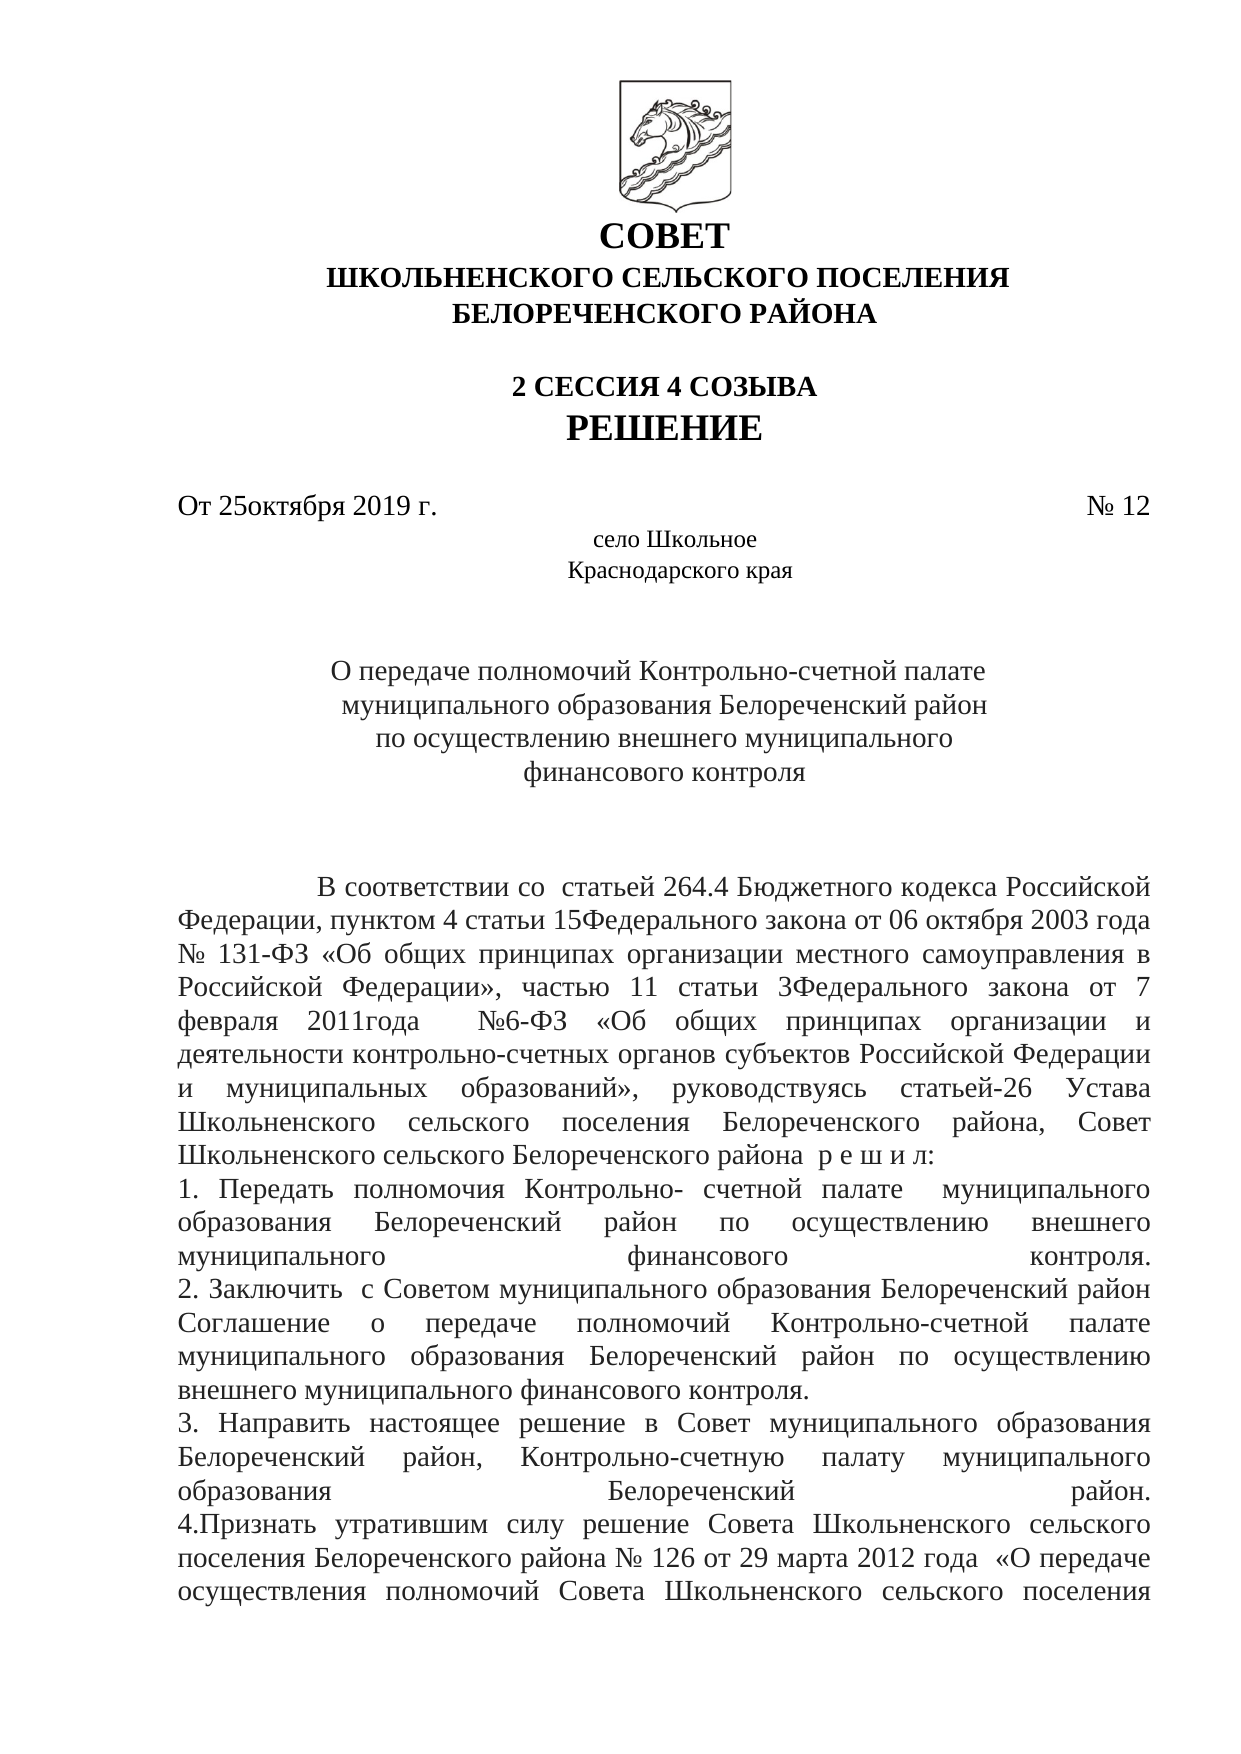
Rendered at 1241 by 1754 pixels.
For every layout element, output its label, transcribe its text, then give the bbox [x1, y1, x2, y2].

text О передаче полномочий Контрольно-счетной палате [177, 653, 1152, 687]
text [177, 1406, 1152, 1607]
text СОВЕТ [177, 214, 1152, 257]
text по осуществлению внешнего муниципального [177, 721, 1152, 754]
text финансового контроля [177, 754, 1152, 788]
text БЕЛОРЕЧЕНСКОГО РАЙОНА [177, 297, 1152, 330]
picture [619, 80, 732, 213]
text 1. Передать полномочия Контрольно- счетной палате муниципального образования Белореченский район по осуществлению внешнего муниципального финансового контроля. 2. Заключить с Советом муниципального образования Белореченский район Соглашение о передаче полномочий Контрольно-счетной палате муниципального образования Белореченский район по осуществлению внешнего муниципального финансового контроля. [177, 1171, 1152, 1406]
text село Школьное [177, 524, 1152, 553]
text В соответствии со статьей 264.4 Бюджетного кодекса Российской Федерации, пунктом 4 статьи 15Федерального закона от 06 октября 2003 года № 131-ФЗ «Об общих принципах организации местного самоуправления в Российской Федерации», частью 11 статьи 3Федерального закона от 7 февраля 2011года №6-ФЗ «Об общих принципах организации и деятельности контрольно-счетных органов субъектов Российской Федерации и муниципальных образований», руководствуясь статьей-26 Устава Школьненского сельского поселения Белореченского района, Совет Школьненского сельского Белореченского района р е ш и л: [177, 869, 1152, 1171]
text муниципального образования Белореченский район [177, 687, 1152, 721]
text ШКОЛЬНЕНСКОГО СЕЛЬСКОГО ПОСЕЛЕНИЯ [177, 261, 1152, 294]
text Краснодарского края [177, 555, 1152, 584]
text От 25октября 2019 г. № 12 [177, 488, 1152, 521]
text РЕШЕНИЕ [177, 405, 1152, 448]
text 2 СЕССИЯ 4 СОЗЫВА [177, 369, 1152, 402]
